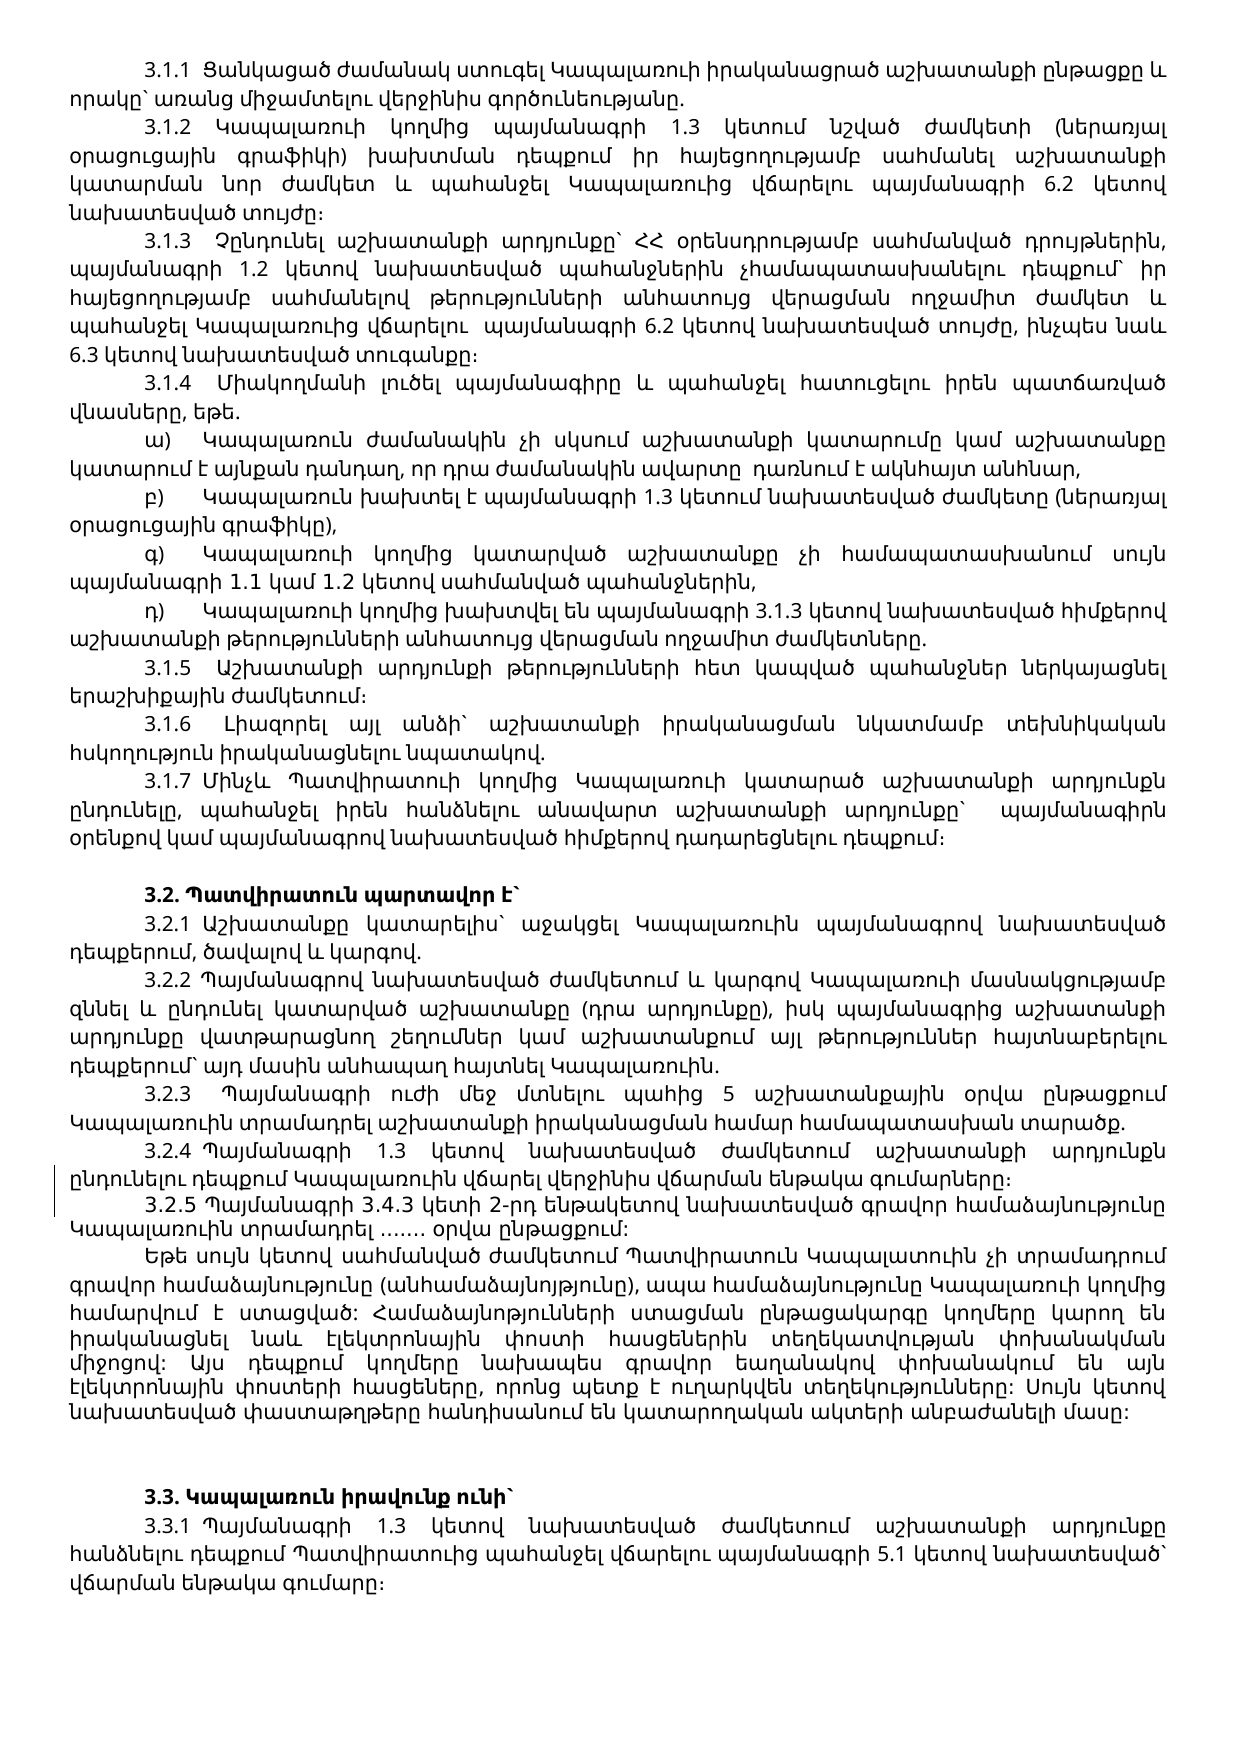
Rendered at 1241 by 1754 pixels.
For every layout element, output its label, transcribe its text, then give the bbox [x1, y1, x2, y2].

text 3.2.1 Աշխատանքը կատարելիս` աջակցել Կապալառուին պայմանագրով նախատեսված դեպքերում, ծավալով և կարգով. [69, 909, 1167, 966]
text 3.1.2 Կապալառուի կողմից պայմանագրի 1.3 կետում նշված ժամկետի (ներառյալ օրացուցային գրաֆիկի) խախտման դեպքում իր հայեցողությամբ սահմանել աշխատանքի կատարման նոր ժամկետ և պահանջել Կապալառուից վճարելու պայմանագրի 6.2 կետով նախատեսված տույժը։ [69, 112, 1167, 226]
text 3.1.3 Չընդունել աշխատանքի արդյունքը` ՀՀ օրենսդրությամբ սահմանված դրույթներին, պայմանագրի 1.2 կետով նախատեսված պահանջներին չհամապատասխանելու դեպքում` իր հայեցողությամբ սահմանելով թերությունների անհատույց վերացման ողջամիտ ժամկետ և պահանջել Կապալառուից վճարելու պայմանագրի 6.2 կետով նախատեսված տույժը, ինչպես նաև 6.3 կետով նախատեսված տուգանքը։ [69, 226, 1167, 368]
text 3.3.1 Պայմանագրի 1.3 կետով նախատեսված ժամկետում աշխատանքի արդյունքը հանձնելու դեպքում Պատվիրատուից պահանջել վճարելու պայմանագրի 5.1 կետով նախատեսված` վճարման ենթակա գումարը։ [69, 1511, 1167, 1596]
text Եթե սույն կետով սահմանված ժամկետում Պատվիրատուն Կապալատուին չի տրամադրում գրավոր համաձայնությունը (անհամաձայնոյթյունը), ապա համաձայնությունը Կապալառուի կողմից համարվում է ստացված: Համաձայնոթյունների ստացման ընթացակարգը կողմերը կարող են իրականացնել նաև էլեկտրոնային փոստի հասցեներին տեղեկատվության փոխանակման միջոցով: Այս դեպքում կողմերը նախապես գրավոր եաղանակով փոխանակում են այն էլեկտրոնային փոստերի հասցեները, որոնց պետք է ուղարկվեն տեղեկությունները: Սույն կետով նախատեսված փաստաթղթերը հանդիսանում են կատարողական ակտերի անբաժանելի մասը: [69, 1242, 1167, 1424]
text գ) Կապալառուի կողմից կատարված աշխատանքը չի համապատասխանում սույն պայմանագրի 1.1 կամ 1.2 կետով սահմանված պահանջներին, [69, 539, 1167, 596]
text 3.2. Պատվիրատուն պարտավոր է` [69, 880, 1167, 909]
text ա) Կապալառուն ժամանակին չի սկսում աշխատանքի կատարումը կամ աշխատանքը կատարում է այնքան դանդաղ, որ դրա ժամանակին ավարտը դառնում է ակնհայտ անհնար, [69, 425, 1167, 482]
text 3.1.1 Ցանկացած ժամանակ ստուգել Կապալառուի իրականացրած աշխատանքի ընթացքը և որակը` առանց միջամտելու վերջինիս գործունեությանը. [69, 56, 1167, 112]
text դ) Կապալառուի կողմից խախտվել են պայմանագրի 3.1.3 կետով նախատեսված հիմքերով աշխատանքի թերությունների անհատույց վերացման ողջամիտ ժամկետները. [69, 596, 1167, 653]
text 3.1.4 Միակողմանի լուծել պայմանագիրը և պահանջել հատուցելու իրեն պատճառված վնասները, եթե. [69, 368, 1167, 425]
text 3.1.6 Լիազորել այլ անձի` աշխատանքի իրականացման նկատմամբ տեխնիկական հսկողություն իրականացնելու նպատակով. [69, 709, 1167, 766]
text 3.2.3 Պայմանագրի ուժի մեջ մտնելու պահից 5 աշխատանքային օրվա ընթացքում Կապալառուին տրամադրել աշխատանքի իրականացման համար համապատասխան տարածք. [69, 1079, 1167, 1136]
text 3.2.2 Պայմանագրով նախատեսված ժամկետում և կարգով Կապալառուի մասնակցությամբ զննել և ընդունել կատարված աշխատանքը (դրա արդյունքը), իսկ պայմանագրից աշխատանքի արդյունքը վատթարացնող շեղումներ կամ աշխատանքում այլ թերություններ հայտնաբերելու դեպքերում` այդ մասին անհապաղ հայտնել Կապալառուին. [69, 966, 1167, 1079]
text 3.2.5 Պայմանագրի 3.4.3 կետի 2-րդ ենթակետով նախատեսված գրավոր համաձայնությունը Կապալառուին տրամադրել ....... օրվա ընթացքում: [69, 1193, 1167, 1242]
text 3.1.5 Աշխատանքի արդյունքի թերությունների հետ կապված պահանջներ ներկայացնել երաշխիքային ժամկետում։ [69, 653, 1167, 709]
text 3.2.4 Պայմանագրի 1.3 կետով նախատեսված ժամկետում աշխատանքի արդյունքն ընդունելու դեպքում Կապալառուին վճարել վերջինիս վճարման ենթակա գումարները։ [69, 1136, 1167, 1193]
text 3.3. Կապալառուն իրավունք ունի` [69, 1482, 1167, 1511]
text բ) Կապալառուն խախտել է պայմանագրի 1.3 կետում նախատեսված ժամկետը (ներառյալ օրացուցային գրաֆիկը), [69, 482, 1167, 539]
text 3.1.7 Մինչև Պատվիրատուի կողմից Կապալառուի կատարած աշխատանքի արդյունքն ընդունելը, պահանջել իրեն հանձնելու անավարտ աշխատանքի արդյունքը` պայմանագիրն օրենքով կամ պայմանագրով նախատեսված հիմքերով դադարեցնելու դեպքում։ [69, 766, 1167, 852]
